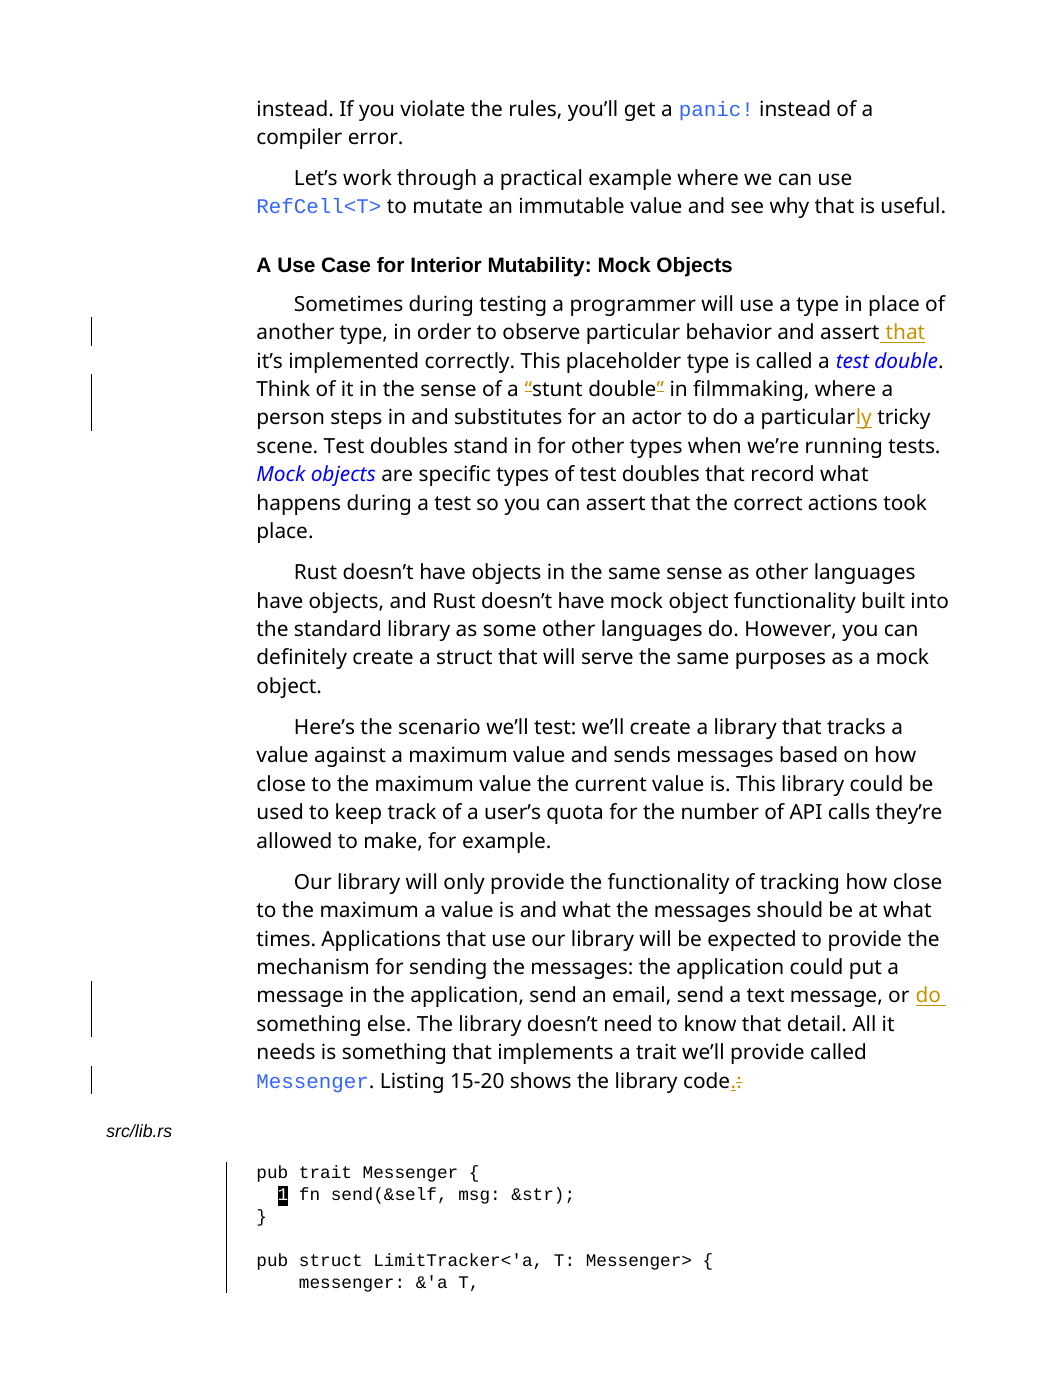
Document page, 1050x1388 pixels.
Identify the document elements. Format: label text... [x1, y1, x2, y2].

text pub trait Messenger { [227, 1162, 950, 1184]
text src/lib.rs [106, 1119, 950, 1141]
text Rust doesn’t have objects in the same sense as other languages have objects, and Rust doesn’t have mock object functionality built into the standard library as some other languages do. However, you can definitely create a struct that will serve the same purposes as a mock object. [256, 557, 950, 699]
text } [227, 1206, 950, 1228]
text A Use Case for Interior Mutability: Mock Objects [256, 245, 950, 276]
text Our library will only provide the functionality of tracking how close to the maximum a value is and what the messages should be at what times. Applications that use our library will be expected to provide the mechanism for sending the messages: the application could put a message in the application, send an email, send a text message, or something else. The library doesn’t need to know that detail. All it needs is something that implements a trait we’ll provide called Messenger. Listing 15-20 shows the library code [256, 867, 950, 1094]
text messenger: &'a T, [227, 1271, 950, 1293]
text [256, 94, 950, 151]
text Sometimes during testing a programmer will use a type in place of another type, in order to observe particular behavior and assert it’s implemented correctly. This placeholder type is called a test double. Think of it in the sense of a stunt double in filmmaking, where a person steps in and substitutes for an actor to do a particular tricky scene. Test doubles stand in for other types when we’re running tests. Mock objects are specific types of test doubles that record what happens during a test so you can assert that the correct actions took place. [256, 289, 950, 545]
text Here’s the scenario we’ll test: we’ll create a library that tracks a value against a maximum value and sends messages based on how close to the maximum value the current value is. This library could be used to keep track of a user’s quota for the number of API calls they’re allowed to make, for example. [256, 712, 950, 854]
text Let’s work through a practical example where we can use RefCell<T> to mutate an immutable value and see why that is useful. [256, 163, 950, 220]
text 1 fn send(&self, msg: &str); [227, 1184, 950, 1206]
text pub struct LimitTracker<'a, T: Messenger> { [227, 1249, 950, 1271]
